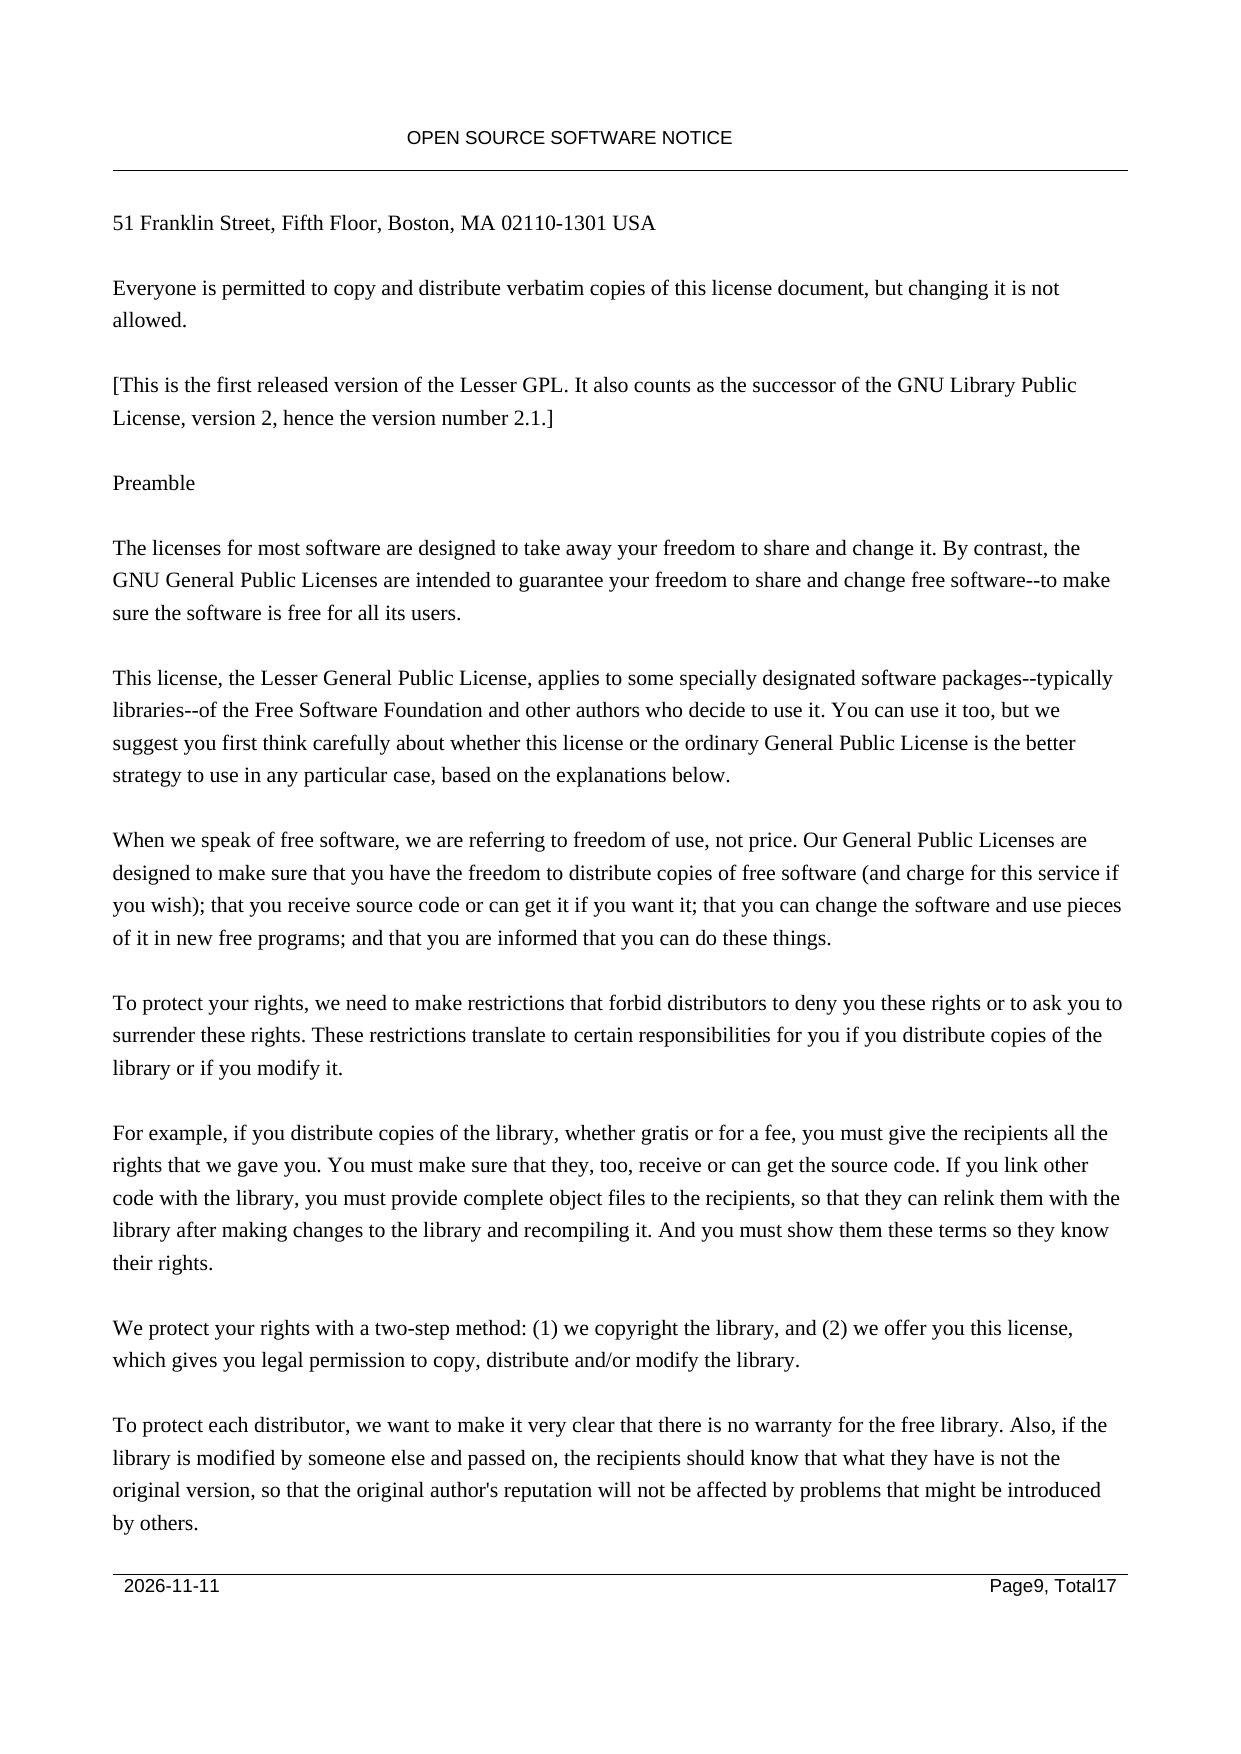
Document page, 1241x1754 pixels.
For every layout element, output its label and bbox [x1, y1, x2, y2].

text [112, 206, 1128, 1539]
